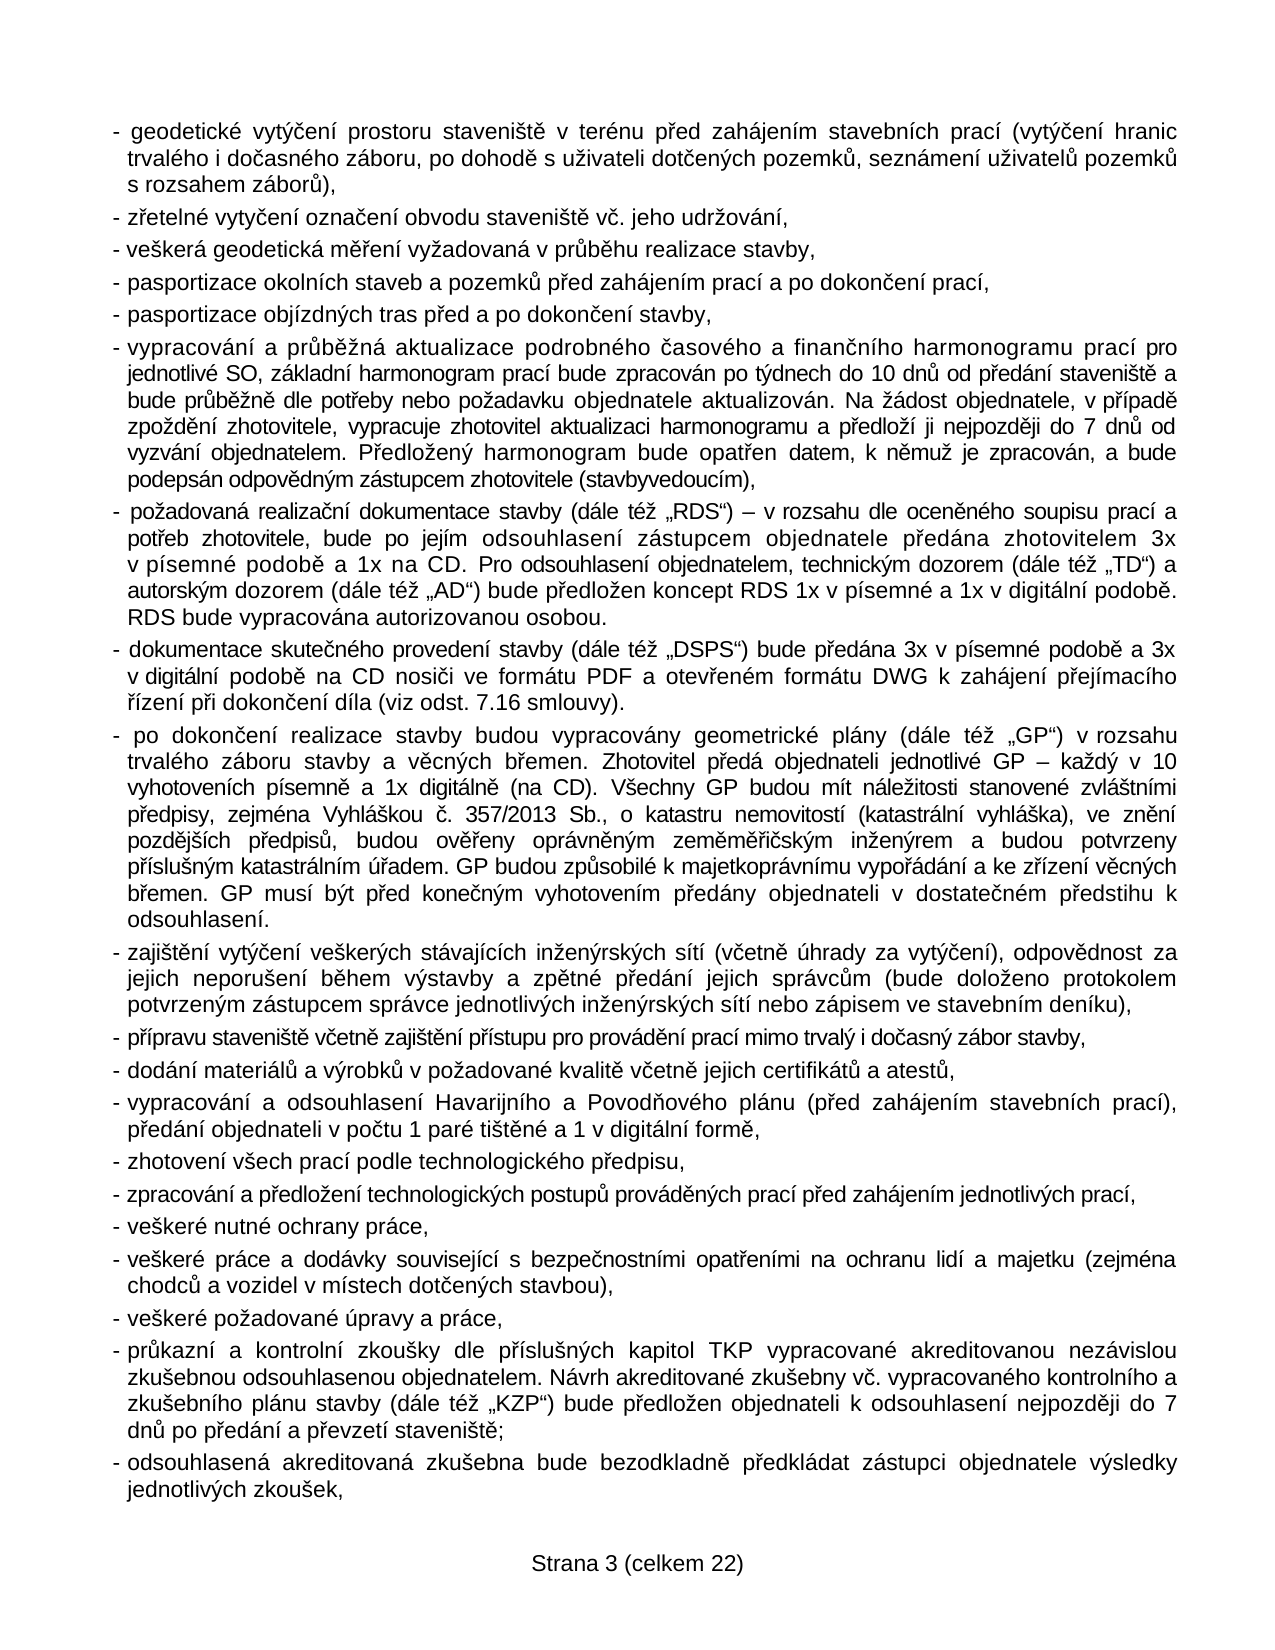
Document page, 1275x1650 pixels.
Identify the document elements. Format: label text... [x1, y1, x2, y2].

text - pasportizace okolních staveb a pozemků před zahájením prací a po dokončení prací, [112, 269, 1177, 295]
text - průkazní a kontrolní zkoušky dle příslušných kapitol TKP vypracované akreditovanou nezávislou zkušebnou odsouhlasenou objednatelem. Návrh akreditované zkušebny vč. vypracovaného kontrolního a zkušebního plánu stavby (dále též „KZP“) bude předložen objednateli k odsouhlasení nejpozději do 7 dnů po předání a převzetí staveniště; [112, 1337, 1177, 1443]
text - dodání materiálů a výrobků v požadované kvalitě včetně jejich certifikátů a atestů, [112, 1057, 1177, 1083]
text - vypracování a průběžná aktualizace podrobného časového a finančního harmonogramu prací pro jednotlivé SO, základní harmonogram prací bude zpracován po týdnech do 10 dnů od předání staveniště a bude průběžně dle potřeby nebo požadavku objednatele aktualizován. Na žádost objednatele, v případě zpoždění zhotovitele, vypracuje zhotovitel aktualizaci harmonogramu a předloží ji nejpozději do 7 dnů od vyzvání objednatelem. Předložený harmonogram bude opatřen datem, k němuž je zpracován, a bude podepsán odpovědným zástupcem zhotovitele (stavbyvedoucím), [112, 334, 1177, 492]
text - zpracování a předložení technologických postupů prováděných prací před zahájením jednotlivých prací, [112, 1181, 1177, 1207]
text - veškerá geodetická měření vyžadovaná v průběhu realizace stavby, [112, 236, 1177, 262]
text - přípravu staveniště včetně zajištění přístupu pro provádění prací mimo trvalý i dočasný zábor stavby, [112, 1024, 1177, 1050]
text - pasportizace objízdných tras před a po dokončení stavby, [112, 301, 1177, 328]
text - po dokončení realizace stavby budou vypracovány geometrické plány (dále též „GP“) v rozsahu trvalého záboru stavby a věcných břemen. Zhotovitel předá objednateli jednotlivé GP – každý v 10 vyhotoveních písemně a 1x digitálně (na CD). Všechny GP budou mít náležitosti stanovené zvláštními předpisy, zejména Vyhláškou č. 357/2013 Sb., o katastru nemovitostí (katastrální vyhláška), ve znění pozdějších předpisů, budou ověřeny oprávněným zeměměřičským inženýrem a budou potvrzeny příslušným katastrálním úřadem. GP budou způsobilé k majetkoprávnímu vypořádání a ke zřízení věcných břemen. GP musí být před konečným vyhotovením předány objednateli v dostatečném předstihu k odsouhlasení. [112, 722, 1177, 932]
text - veškeré nutné ochrany práce, [112, 1213, 1177, 1240]
text - veškeré práce a dodávky související s bezpečnostními opatřeními na ochranu lidí a majetku (zejména chodců a vozidel v místech dotčených stavbou), [112, 1246, 1177, 1299]
text - požadovaná realizační dokumentace stavby (dále též „RDS“) – v rozsahu dle oceněného soupisu prací a potřeb zhotovitele, bude po jejím odsouhlasení zástupcem objednatele předána zhotovitelem 3x v písemné podobě a 1x na CD. Pro odsouhlasení objednatelem, technickým dozorem (dále též „TD“) a autorským dozorem (dále též „AD“) bude předložen koncept RDS 1x v písemné a 1x v digitální podobě. RDS bude vypracována autorizovanou osobou. [112, 498, 1177, 630]
text - geodetické vytýčení prostoru staveniště v terénu před zahájením stavebních prací (vytýčení hranic trvalého i dočasného záboru, po dohodě s uživateli dotčených pozemků, seznámení uživatelů pozemků s rozsahem záborů), [112, 118, 1177, 197]
text - vypracování a odsouhlasení Havarijního a Povodňového plánu (před zahájením stavebních prací), předání objednateli v počtu 1 paré tištěné a 1 v digitální formě, [112, 1089, 1177, 1142]
text - zajištění vytýčení veškerých stávajících inženýrských sítí (včetně úhrady za vytýčení), odpovědnost za jejich neporušení během výstavby a zpětné předání jejich správcům (bude doloženo protokolem potvrzeným zástupcem správce jednotlivých inženýrských sítí nebo zápisem ve stavebním deníku), [112, 939, 1177, 1018]
text - veškeré požadované úpravy a práce, [112, 1305, 1177, 1331]
text - zřetelné vytyčení označení obvodu staveniště vč. jeho udržování, [112, 203, 1177, 230]
text - dokumentace skutečného provedení stavby (dále též „DSPS“) bude předána 3x v písemné podobě a 3x v digitální podobě na CD nosiči ve formátu PDF a otevřeném formátu DWG k zahájení přejímacího řízení při dokončení díla (viz odst. 7.16 smlouvy). [112, 636, 1177, 715]
text - zhotovení všech prací podle technologického předpisu, [112, 1148, 1177, 1174]
text - odsouhlasená akreditovaná zkušebna bude bezodkladně předkládat zástupci objednatele výsledky jednotlivých zkoušek, [112, 1449, 1177, 1502]
